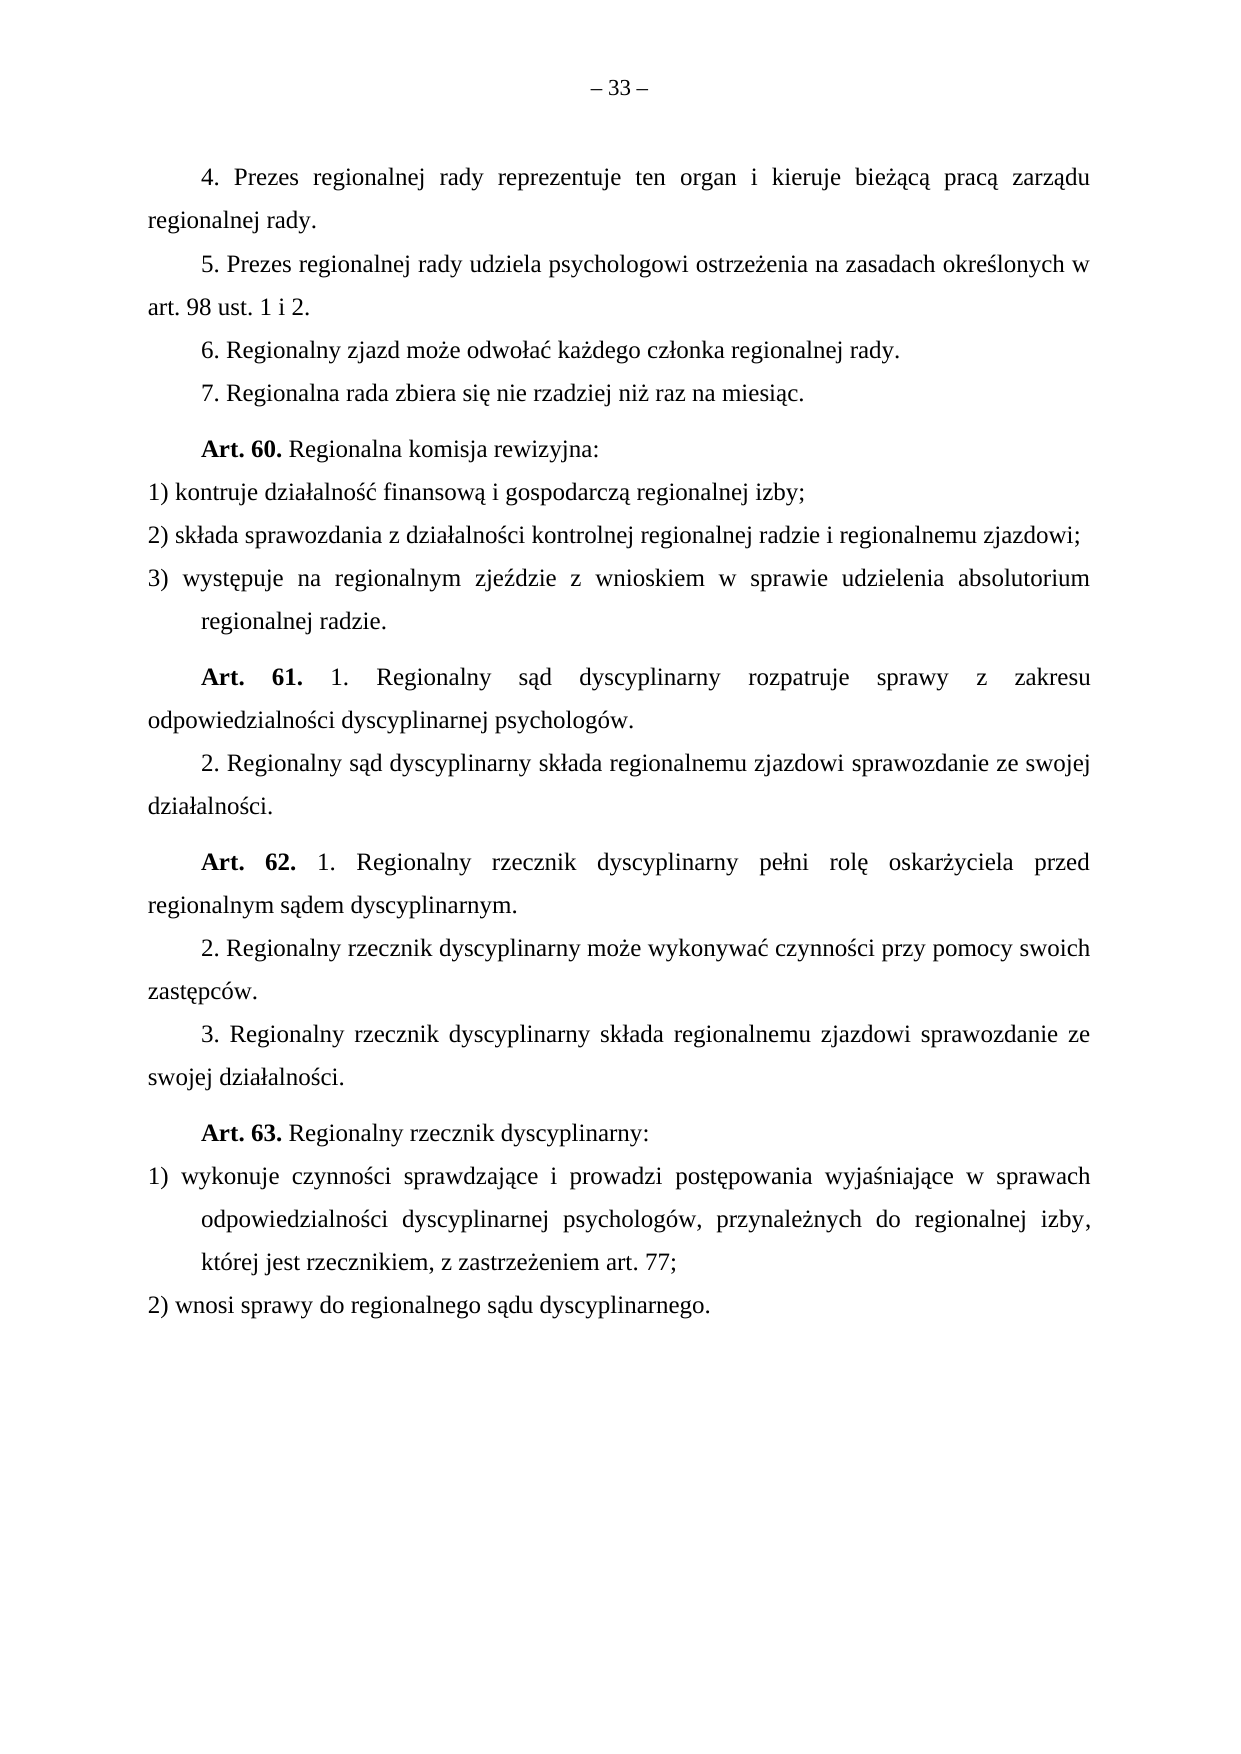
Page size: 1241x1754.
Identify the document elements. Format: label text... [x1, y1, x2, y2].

text 2. Regionalny sąd dyscyplinarny składa regionalnemu zjazdowi sprawozdanie ze swojej działalności. [148, 748, 1091, 820]
text 2. Regionalny rzecznik dyscyplinarny może wykonywać czynności przy pomocy swoich zastępców. [148, 933, 1091, 1005]
text 1) wykonuje czynności sprawdzające i prowadzi postępowania wyjaśniające w sprawach odpowiedzialności dyscyplinarnej psychologów, przynależnych do regionalnej izby, której jest rzecznikiem, z zastrzeżeniem art. 77; [148, 1161, 1091, 1276]
text Art. 63. Regionalny rzecznik dyscyplinarny: [148, 1118, 1091, 1147]
text 3) występuje na regionalnym zjeździe z wnioskiem w sprawie udzielenia absolutorium regionalnej radzie. [148, 563, 1091, 635]
text 6. Regionalny zjazd może odwołać każdego członka regionalnej rady. [148, 335, 1091, 364]
text Art. 61. 1. Regionalny sąd dyscyplinarny rozpatruje sprawy z zakresu odpowiedzialności dyscyplinarnej psychologów. [148, 662, 1091, 734]
text 3. Regionalny rzecznik dyscyplinarny składa regionalnemu zjazdowi sprawozdanie ze swojej działalności. [148, 1019, 1091, 1091]
text Art. 62. 1. Regionalny rzecznik dyscyplinarny pełni rolę oskarżyciela przed regionalnym sądem dyscyplinarnym. [148, 847, 1091, 919]
text 2) składa sprawozdania z działalności kontrolnej regionalnej radzie i regionalnemu zjazdowi; [148, 520, 1091, 549]
text 4. Prezes regionalnej rady reprezentuje ten organ i kieruje bieżącą pracą zarządu regionalnej rady. [148, 162, 1091, 234]
text 2) wnosi sprawy do regionalnego sądu dyscyplinarnego. [148, 1291, 1091, 1319]
text 7. Regionalna rada zbiera się nie rzadziej niż raz na miesiąc. [148, 378, 1091, 407]
text 1) kontruje działalność finansową i gospodarczą regionalnej izby; [148, 477, 1091, 506]
text Art. 60. Regionalna komisja rewizyjna: [148, 434, 1091, 462]
text 5. Prezes regionalnej rady udziela psychologowi ostrzeżenia na zasadach określonych w art. 98 ust. 1 i 2. [148, 249, 1091, 321]
